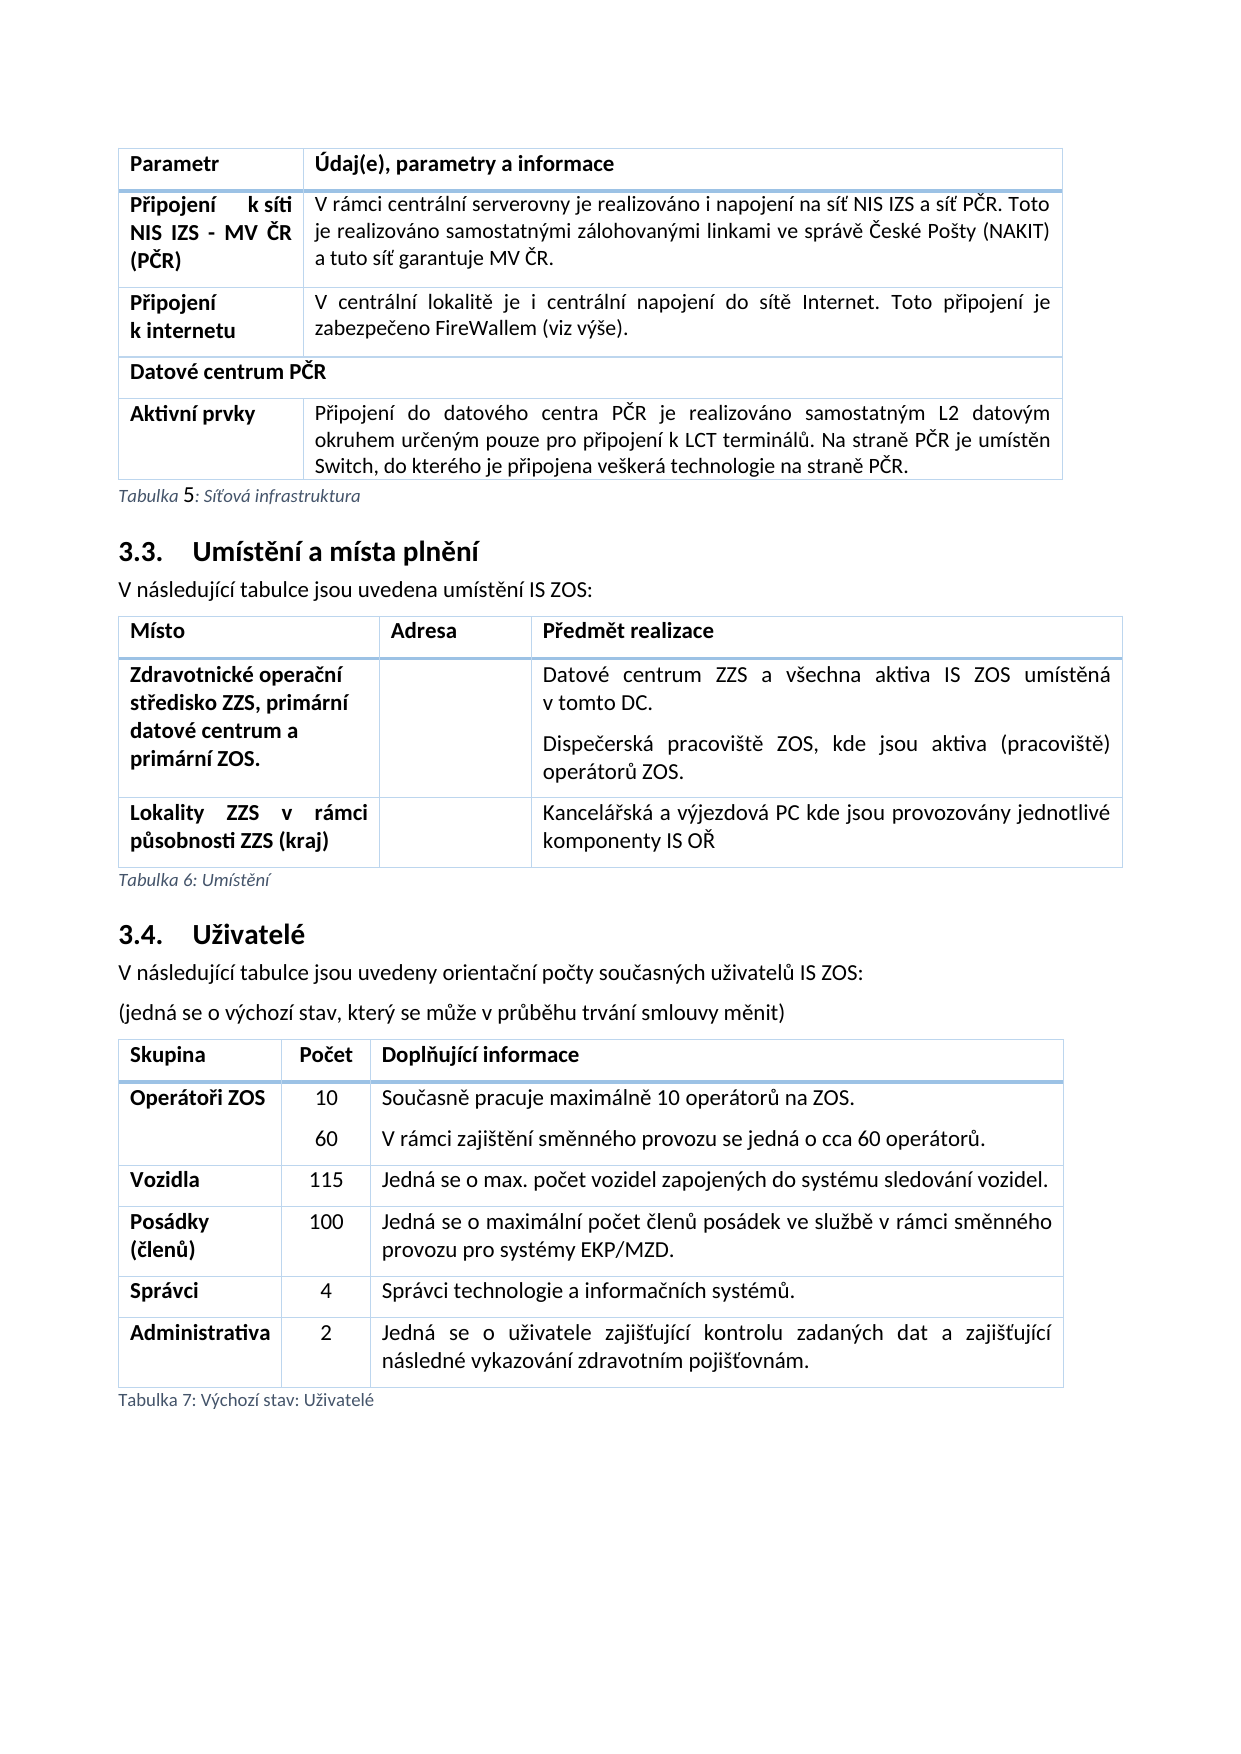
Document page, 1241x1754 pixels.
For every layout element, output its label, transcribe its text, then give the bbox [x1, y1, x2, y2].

table_cell Jedná se o maximální počet členů posádek ve službě v rámci směnného provozu pro systémy EKP/MZD. [371, 1207, 1063, 1276]
table_cell Kancelářská a výjezdová PC kde jsou provozovány jednotlivé komponenty IS OŘ [532, 798, 1122, 867]
table_cell Aktivní prvky [119, 399, 303, 479]
table_cell Vozidla [119, 1166, 281, 1206]
table_header Doplňující informace [371, 1040, 1063, 1080]
table_header Místo [119, 617, 379, 657]
table_cell Datové centrum PČR [119, 358, 1062, 398]
table_cell 10 60 [282, 1084, 370, 1164]
subtitle Uživatelé [118, 916, 1122, 951]
table_header Údaj(e), parametry a informace [304, 149, 1062, 189]
table_header Adresa [380, 617, 531, 657]
table_header Parametr [119, 149, 303, 189]
table_cell Administrativa [119, 1318, 281, 1387]
table_cell Připojení k síti NIS IZS - MV ČR (PČR) [119, 193, 303, 287]
table_cell Jedná se o max. počet vozidel zapojených do systému sledování vozidel. [371, 1166, 1063, 1206]
table_cell 4 [282, 1277, 370, 1317]
text V následující tabulce jsou uvedena umístění IS ZOS: [118, 575, 1122, 603]
table_cell Jedná se o uživatele zajišťující kontrolu zadaných dat a zajišťující následné vykazování zdravotním pojišťovnám. [371, 1318, 1063, 1387]
text V následující tabulce jsou uvedeny orientační počty současných uživatelů IS ZOS: [118, 958, 1122, 986]
table_cell Správci technologie a informačních systémů. [371, 1277, 1063, 1317]
table_header Počet [282, 1040, 370, 1080]
text Tabulka 5: Síťová infrastruktura [118, 480, 1122, 508]
table_cell Připojení k internetu [119, 288, 303, 356]
table_cell [380, 660, 531, 797]
table_cell V centrální lokalitě je i centrální napojení do sítě Internet. Toto připojení je zabezpečeno FireWallem (viz výše). [304, 288, 1062, 356]
text Tabulka 7: Výchozí stav: Uživatelé [118, 1388, 1122, 1411]
subtitle Umístění a místa plnění [118, 533, 1122, 569]
table_cell Posádky (členů) [119, 1207, 281, 1276]
table_header Předmět realizace [532, 617, 1122, 657]
table_cell Operátoři ZOS [119, 1084, 281, 1164]
table_cell Zdravotnické operační středisko ZZS, primární datové centrum a primární ZOS. [119, 660, 379, 797]
text Tabulka 6: Umístění [118, 868, 1122, 891]
table_cell Lokality ZZS v rámci působnosti ZZS (kraj) [119, 798, 379, 867]
table_header Skupina [119, 1040, 281, 1080]
table_cell [380, 798, 531, 867]
table_cell Datové centrum ZZS a všechna aktiva IS ZOS umístěná v tomto DC. Dispečerská pracoviště ZOS, kde jsou aktiva (pracoviště) operátorů ZOS. [532, 660, 1122, 797]
table_cell V rámci centrální serverovny je realizováno i napojení na síť NIS IZS a síť PČR. Toto je realizováno samostatnými zálohovanými linkami ve správě České Pošty (NAKIT) a tuto síť garantuje MV ČR. [304, 193, 1062, 287]
table_cell Připojení do datového centra PČR je realizováno samostatným L2 datovým okruhem určeným pouze pro připojení k LCT terminálů. Na straně PČR je umístěn Switch, do kterého je připojena veškerá technologie na straně PČR. [304, 399, 1062, 479]
table_cell 2 [282, 1318, 370, 1387]
table_cell 100 [282, 1207, 370, 1276]
table_cell Správci [119, 1277, 281, 1317]
table_cell Současně pracuje maximálně 10 operátorů na ZOS. V rámci zajištění směnného provozu se jedná o cca 60 operátorů. [371, 1084, 1063, 1164]
table_cell 115 [282, 1166, 370, 1206]
text (jedná se o výchozí stav, který se může v průběhu trvání smlouvy měnit) [118, 998, 1122, 1026]
